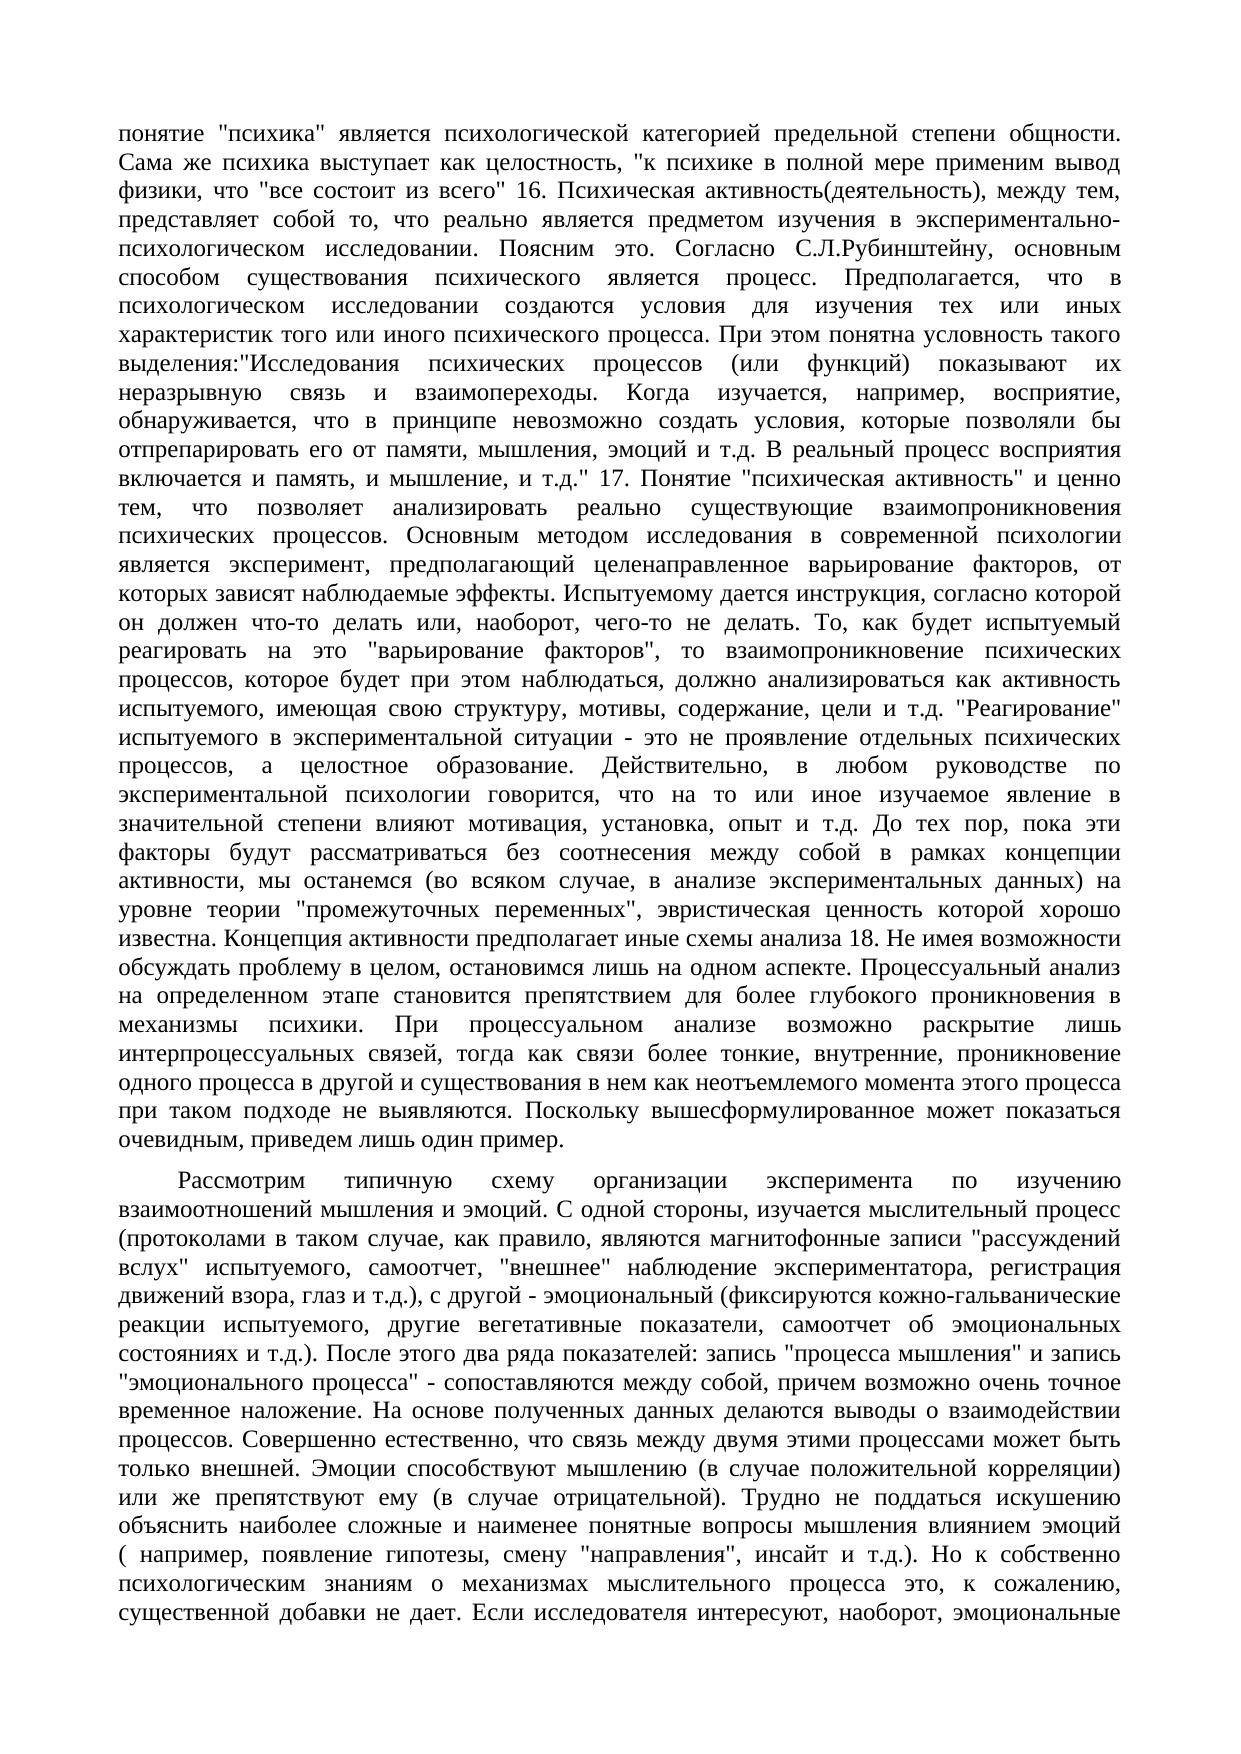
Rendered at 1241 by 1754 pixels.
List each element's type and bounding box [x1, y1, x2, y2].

text [118, 1166, 1122, 1626]
text [118, 118, 1122, 1153]
